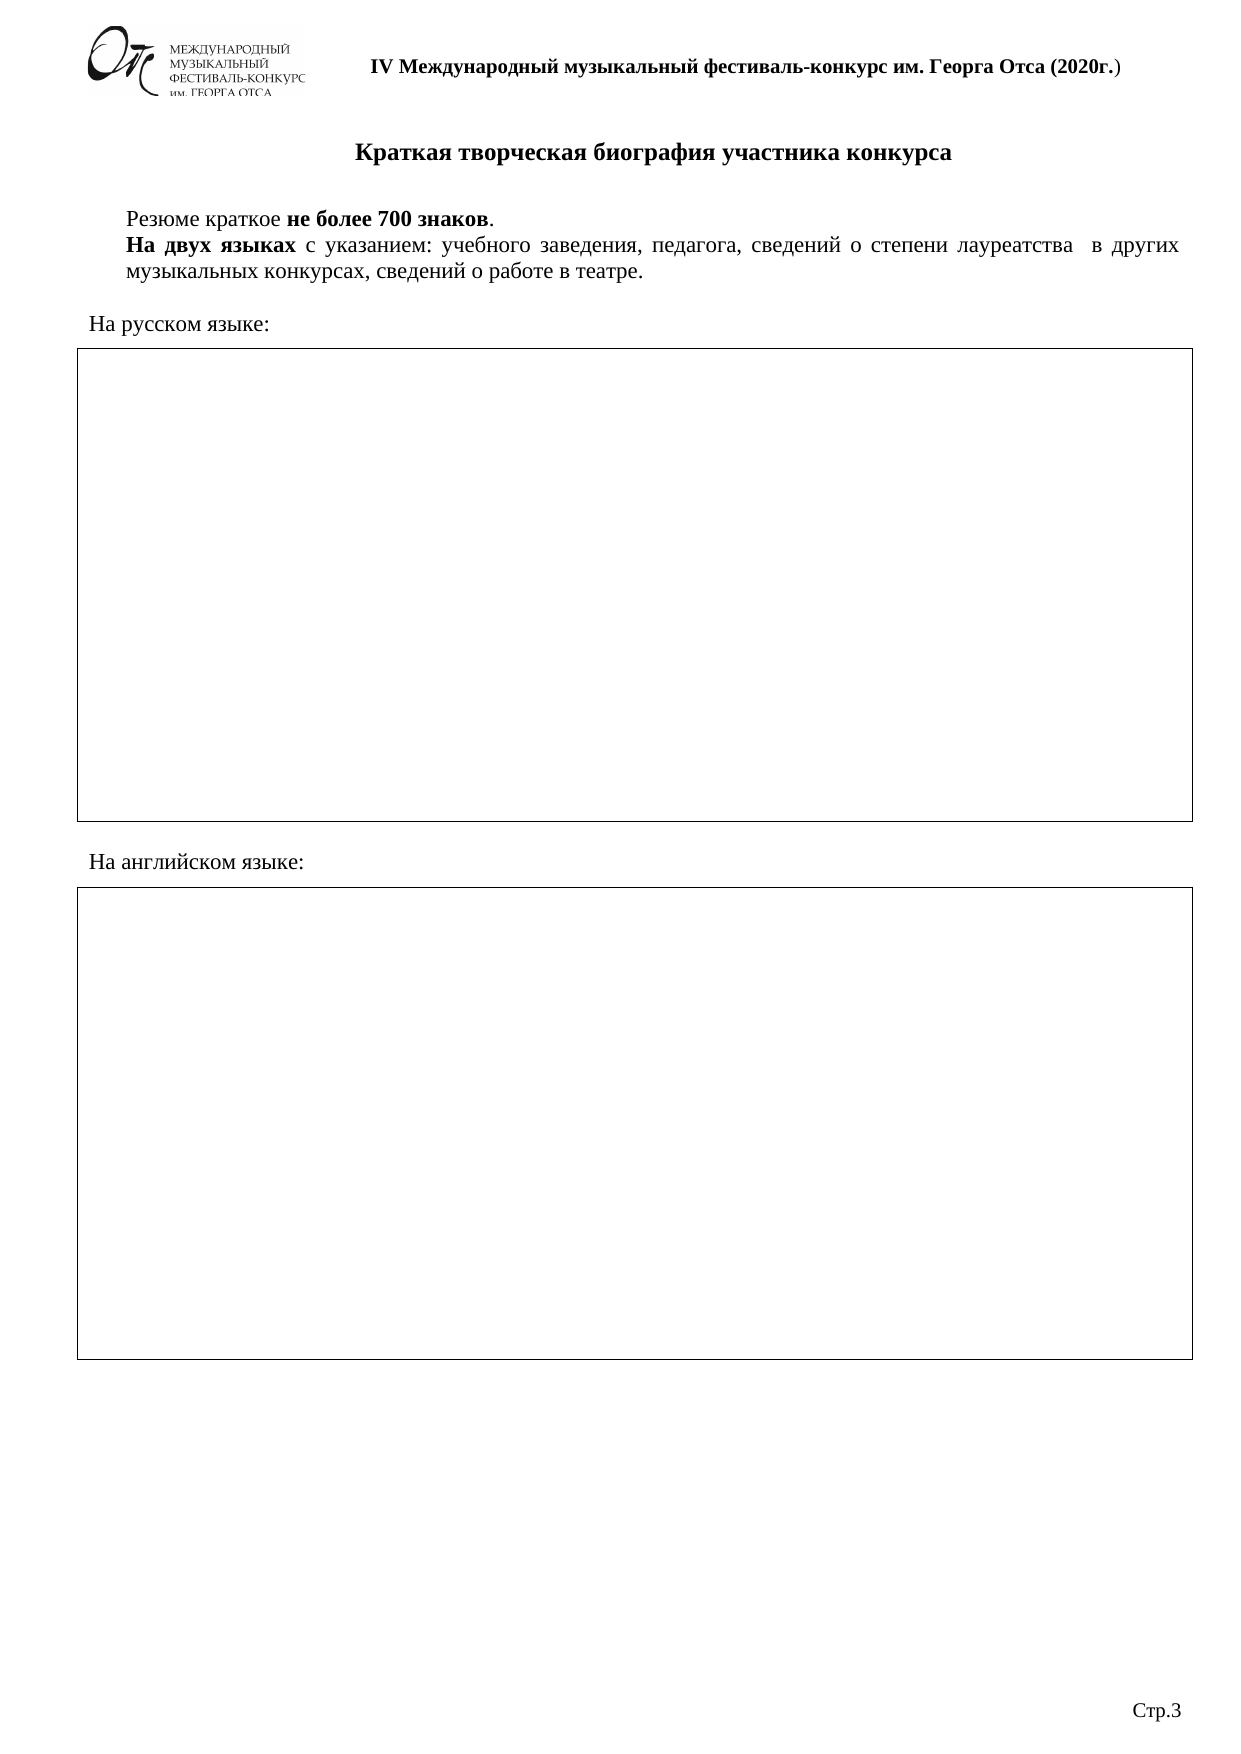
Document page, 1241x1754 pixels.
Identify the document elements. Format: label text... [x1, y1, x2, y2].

list Резюме краткое не более 700 знаков. [126, 204, 1181, 231]
text На русском языке: [89, 310, 1181, 336]
picture [87, 26, 306, 95]
table_header [78, 888, 1192, 1359]
text На английском языке: [89, 848, 1181, 874]
list На двух языках с указанием: учебного заведения, педагога, сведений о степени лауреатства в других музыкальных конкурсах, сведений о работе в театре. [126, 231, 1181, 284]
table_header [78, 349, 1192, 821]
list Краткая творческая биография участника конкурса [126, 137, 1181, 166]
